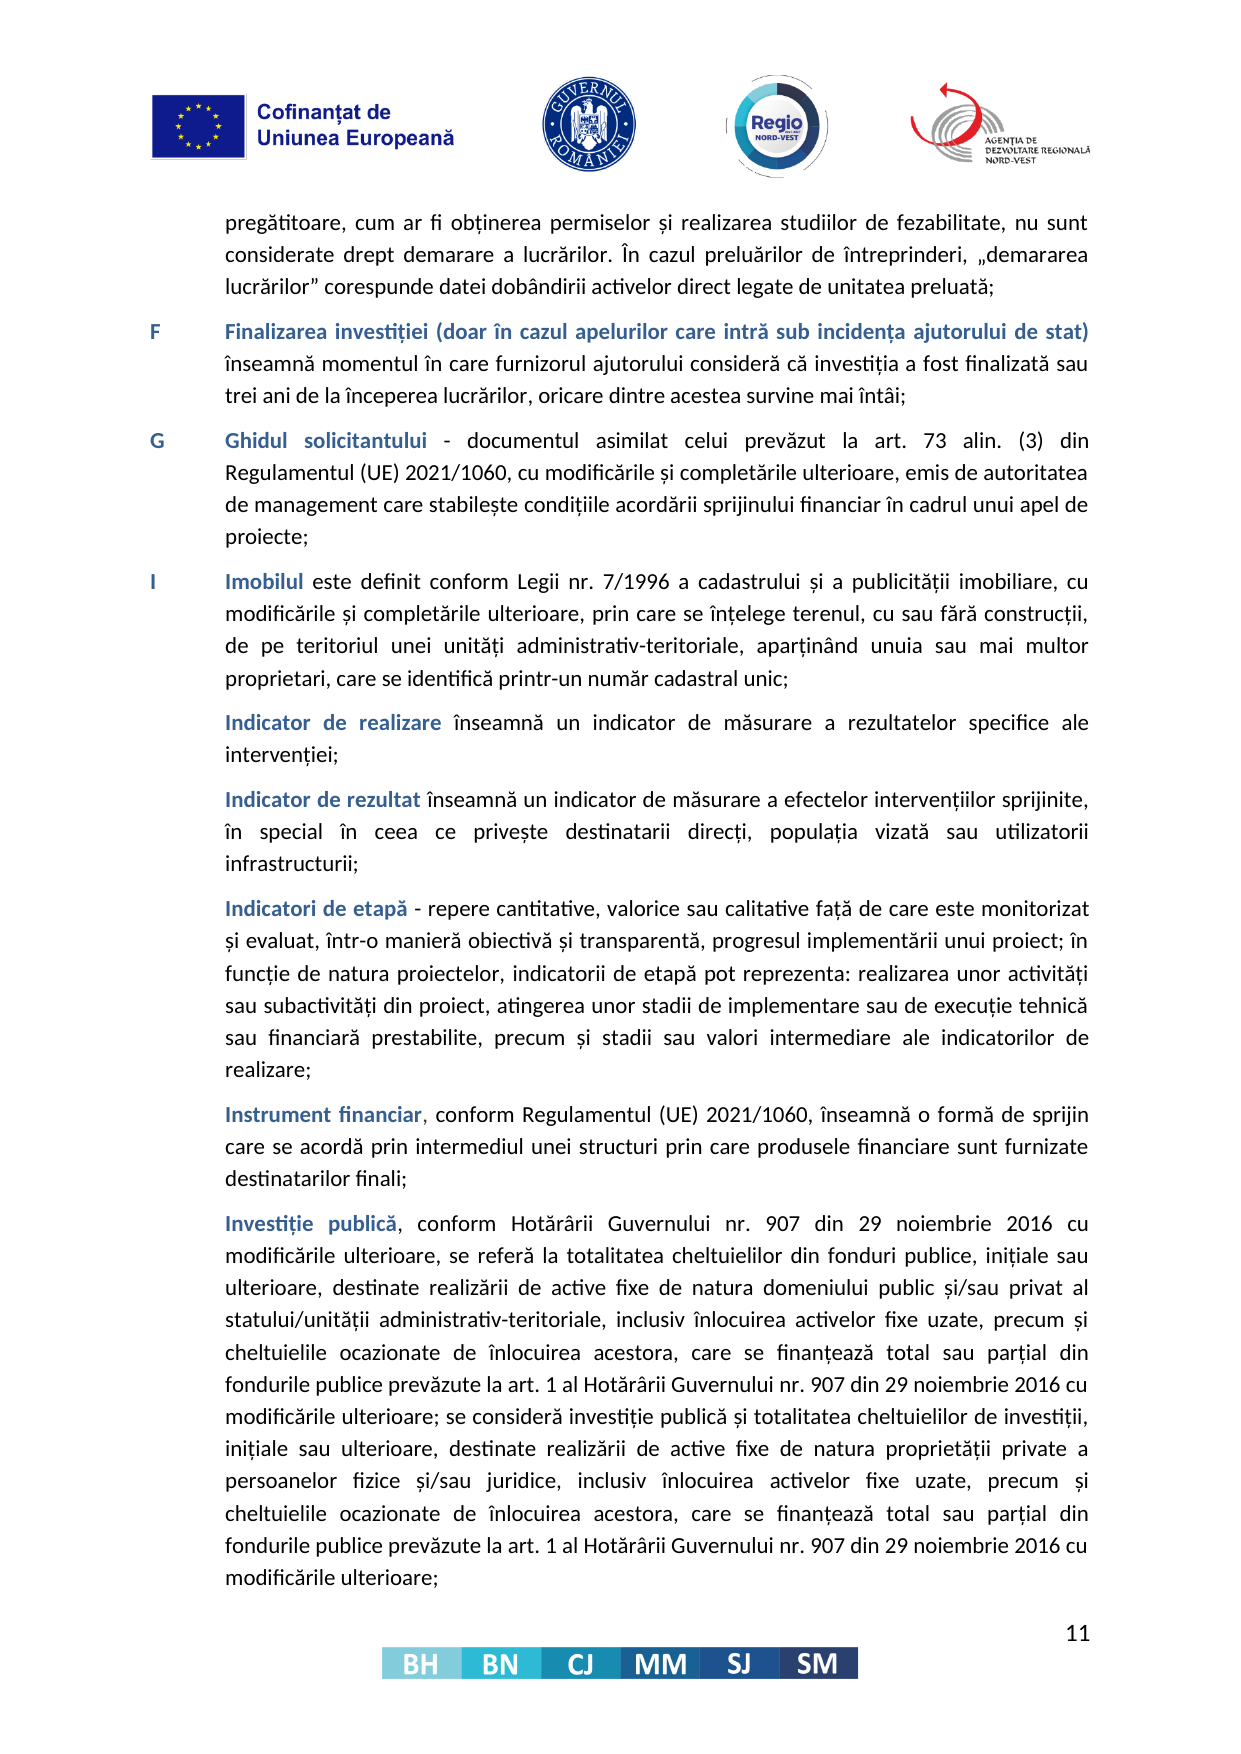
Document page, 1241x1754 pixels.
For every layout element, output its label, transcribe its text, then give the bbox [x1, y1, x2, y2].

picture [150, 75, 1091, 178]
text Indicator de rezultat înseamnă un indicator de măsurare a efectelor intervențiilor sprijinite, în special în ceea ce privește destinatarii direcți, populația vizată sau utilizatorii infrastructurii; [225, 785, 1090, 878]
text F Finalizarea investiției (doar în cazul apelurilor care intră sub incidența ajutorului de stat) înseamnă momentul în care furnizorul ajutorului consideră că investiția a fost finalizată sau trei ani de la începerea lucrărilor, oricare dintre acestea survine mai întâi; [150, 317, 1090, 409]
picture [382, 1647, 859, 1679]
text Instrument financiar, conform Regulamentul (UE) 2021/1060, înseamnă o formă de sprijin care se acordă prin intermediul unei structuri prin care produsele financiare sunt furnizate destinatarilor finali; [225, 1100, 1090, 1192]
text Indicator de realizare înseamnă un indicator de măsurare a rezultatelor specifice ale intervenției; [225, 708, 1090, 768]
text Investiție publică, conform Hotărârii Guvernului nr. 907 din 29 noiembrie 2016 cu modificările ulterioare, se referă la totalitatea cheltuielilor din fonduri publice, inițiale sau ulterioare, destinate realizării de active fixe de natura domeniului public și/sau privat al statului/unității administrativ-teritoriale, inclusiv înlocuirea activelor fixe uzate, precum și cheltuielile ocazionate de înlocuirea acestora, care se finanțează total sau parțial din fondurile publice prevăzute la art. 1 al Hotărârii Guvernului nr. 907 din 29 noiembrie 2016 cu modificările ulterioare; se consideră investiție publică și totalitatea cheltuielilor de investiții, inițiale sau ulterioare, destinate realizării de active fixe de natura proprietății private a persoanelor fizice și/sau juridice, inclusiv înlocuirea activelor fixe uzate, precum și cheltuielile ocazionate de înlocuirea acestora, care se finanțează total sau parțial din fondurile publice prevăzute la art. 1 al Hotărârii Guvernului nr. 907 din 29 noiembrie 2016 cu modificările ulterioare; [225, 1209, 1090, 1591]
text Indicatori de etapă - repere cantitative, valorice sau calitative față de care este monitorizat și evaluat, într-o manieră obiectivă și transparentă, progresul implementării unui proiect; în funcție de natura proiectelor, indicatorii de etapă pot reprezenta: realizarea unor activități sau subactivități din proiect, atingerea unor stadii de implementare sau de execuție tehnică sau financiară prestabilite, precum și stadii sau valori intermediare ale indicatorilor de realizare; [225, 894, 1090, 1083]
text G Ghidul solicitantului - documentul asimilat celui prevăzut la art. 73 alin. (3) din Regulamentul (UE) 2021/1060, cu modificările și completările ulterioare, emis de autoritatea de management care stabilește condițiile acordării sprijinului financiar în cadrul unui apel de proiecte; [150, 426, 1090, 550]
text I Imobilul este definit conform Legii nr. 7/1996 a cadastrului și a publicității imobiliare, cu modificările și completările ulterioare, prin care se înțelege terenul, cu sau fără construcții, de pe teritoriul unei unități administrativ-teritoriale, aparținând unuia sau mai multor proprietari, care se identifică printr-un număr cadastral unic; [150, 567, 1090, 692]
